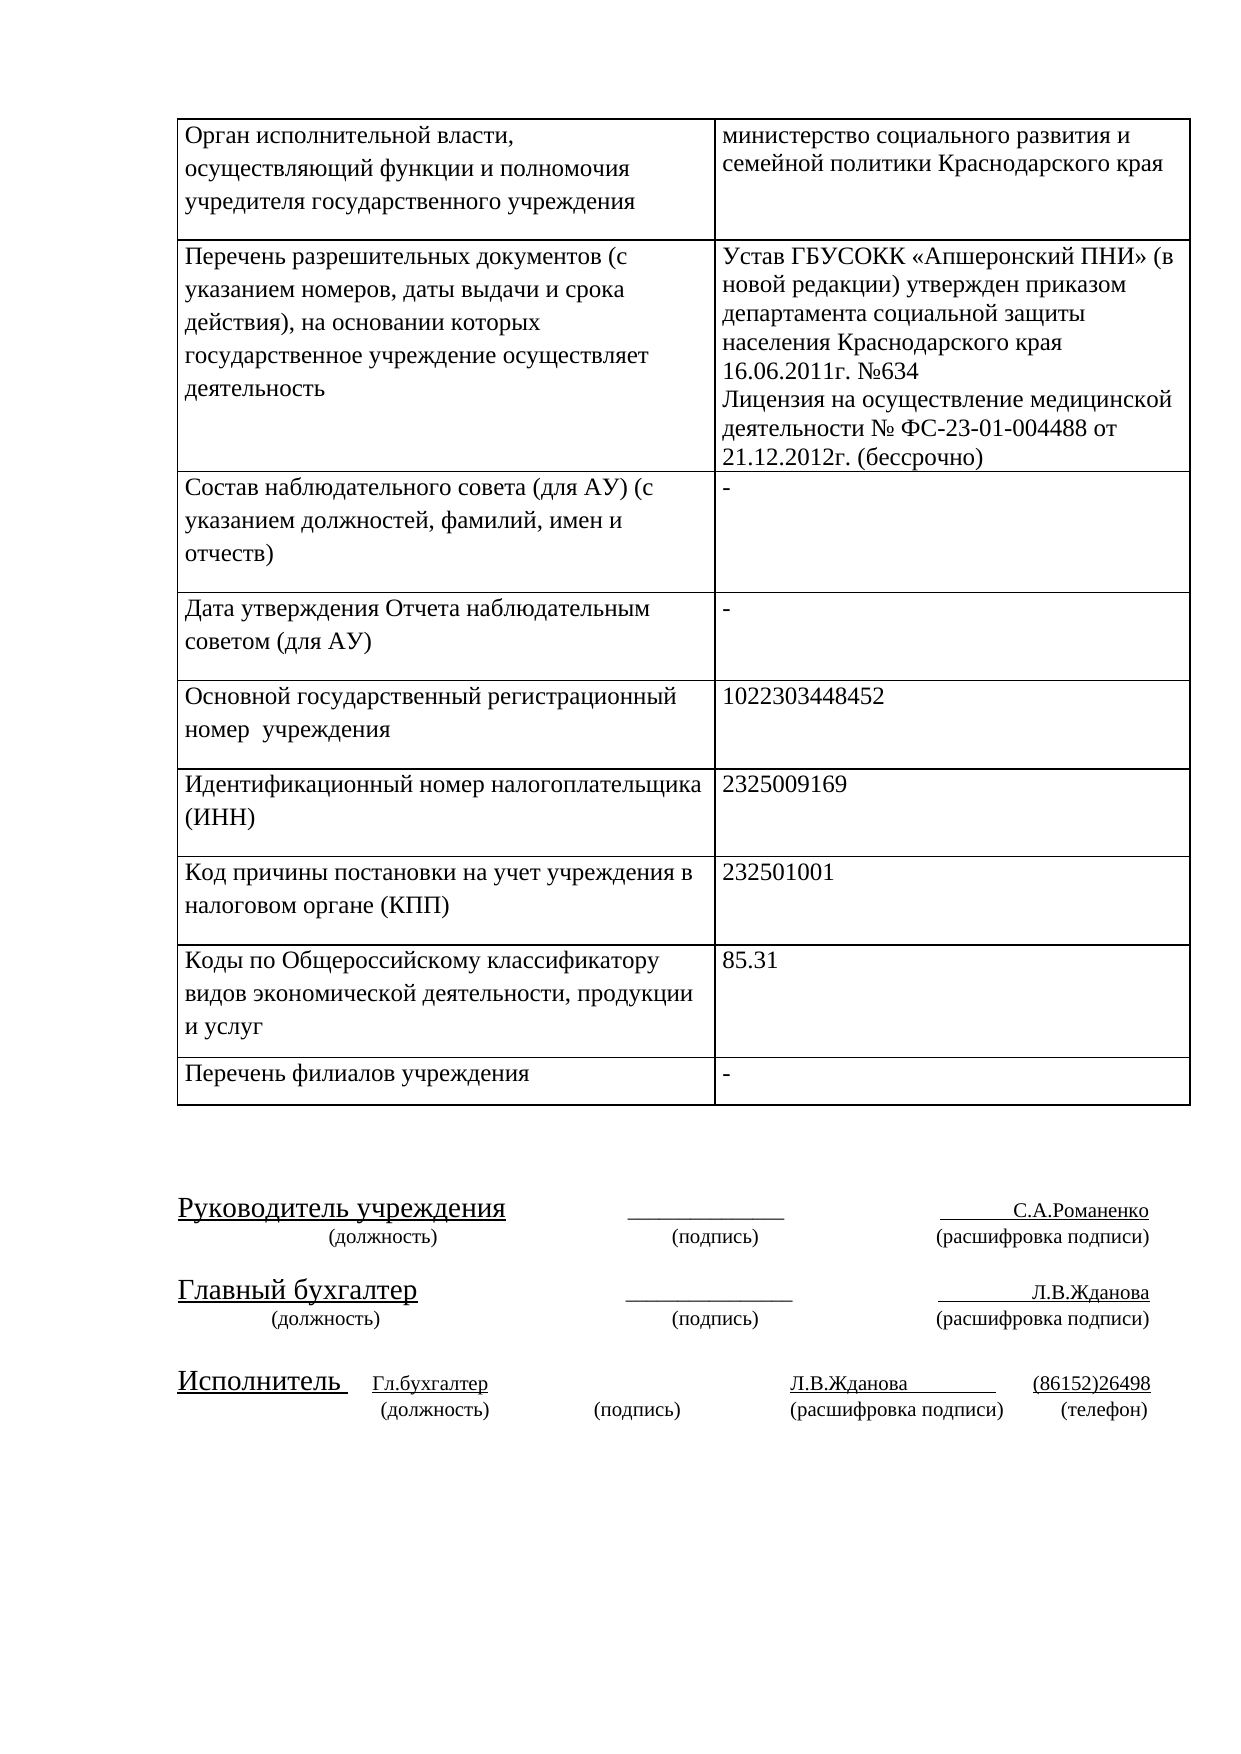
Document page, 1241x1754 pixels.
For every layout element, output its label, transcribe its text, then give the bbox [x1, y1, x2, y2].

table_cell Дата утверждения Отчета наблюдательным советом (для АУ) [178, 593, 714, 680]
text (должность) (подпись) (расшифровка подписи) [177, 1306, 1152, 1329]
table_cell Идентификационный номер налогоплательщика (ИНН) [178, 770, 714, 856]
text Исполнитель Гл.бухгалтер Л.В.Жданова (86152)26498 [177, 1363, 1152, 1397]
table_cell 232501001 [716, 857, 1189, 944]
text (должность) (подпись) (расшифровка подписи) (телефон) [177, 1397, 1152, 1421]
table_cell 1022303448452 [716, 681, 1189, 768]
table_cell Коды по Общероссийскому классификатору видов экономической деятельности, продукции и услуг [178, 946, 714, 1057]
table_cell Перечень разрешительных документов (с указанием номеров, даты выдачи и срока действия), на основании которых государственное учреждение осуществляет деятельность [178, 241, 714, 471]
table_cell Устав ГБУСОКК «Апшеронский ПНИ» (в новой редакции) утвержден приказом департамента социальной защиты населения Краснодарского края 16.06.2011г. №634 Лицензия на осуществление медицинской деятельности № ФС-23-01-004488 от 21.12.2012г. (бессрочно) [716, 241, 1189, 471]
table_cell Состав наблюдательного совета (для АУ) (с указанием должностей, фамилий, имен и отчеств) [178, 472, 714, 592]
table_cell 85.31 [716, 946, 1189, 1057]
table_cell Орган исполнительной власти, осуществляющий функции и полномочия учредителя государственного учреждения [178, 120, 714, 239]
table_cell - [716, 1058, 1189, 1104]
table_cell Основной государственный регистрационный номер учреждения [178, 681, 714, 768]
table_cell - [716, 472, 1189, 592]
text Главный бухгалтер ________________ Л.В.Жданова [177, 1272, 1152, 1306]
text Руководитель учреждения _______________ С.А.Романенко [177, 1190, 1152, 1224]
table_cell 2325009169 [716, 770, 1189, 856]
table_cell - [716, 593, 1189, 680]
table_cell Код причины постановки на учет учреждения в налоговом органе (КПП) [178, 857, 714, 944]
table_cell Перечень филиалов учреждения [178, 1058, 714, 1104]
table_cell министерство социального развития и семейной политики Краснодарского края [716, 120, 1189, 239]
text (должность) (подпись) (расшифровка подписи) [177, 1224, 1152, 1248]
